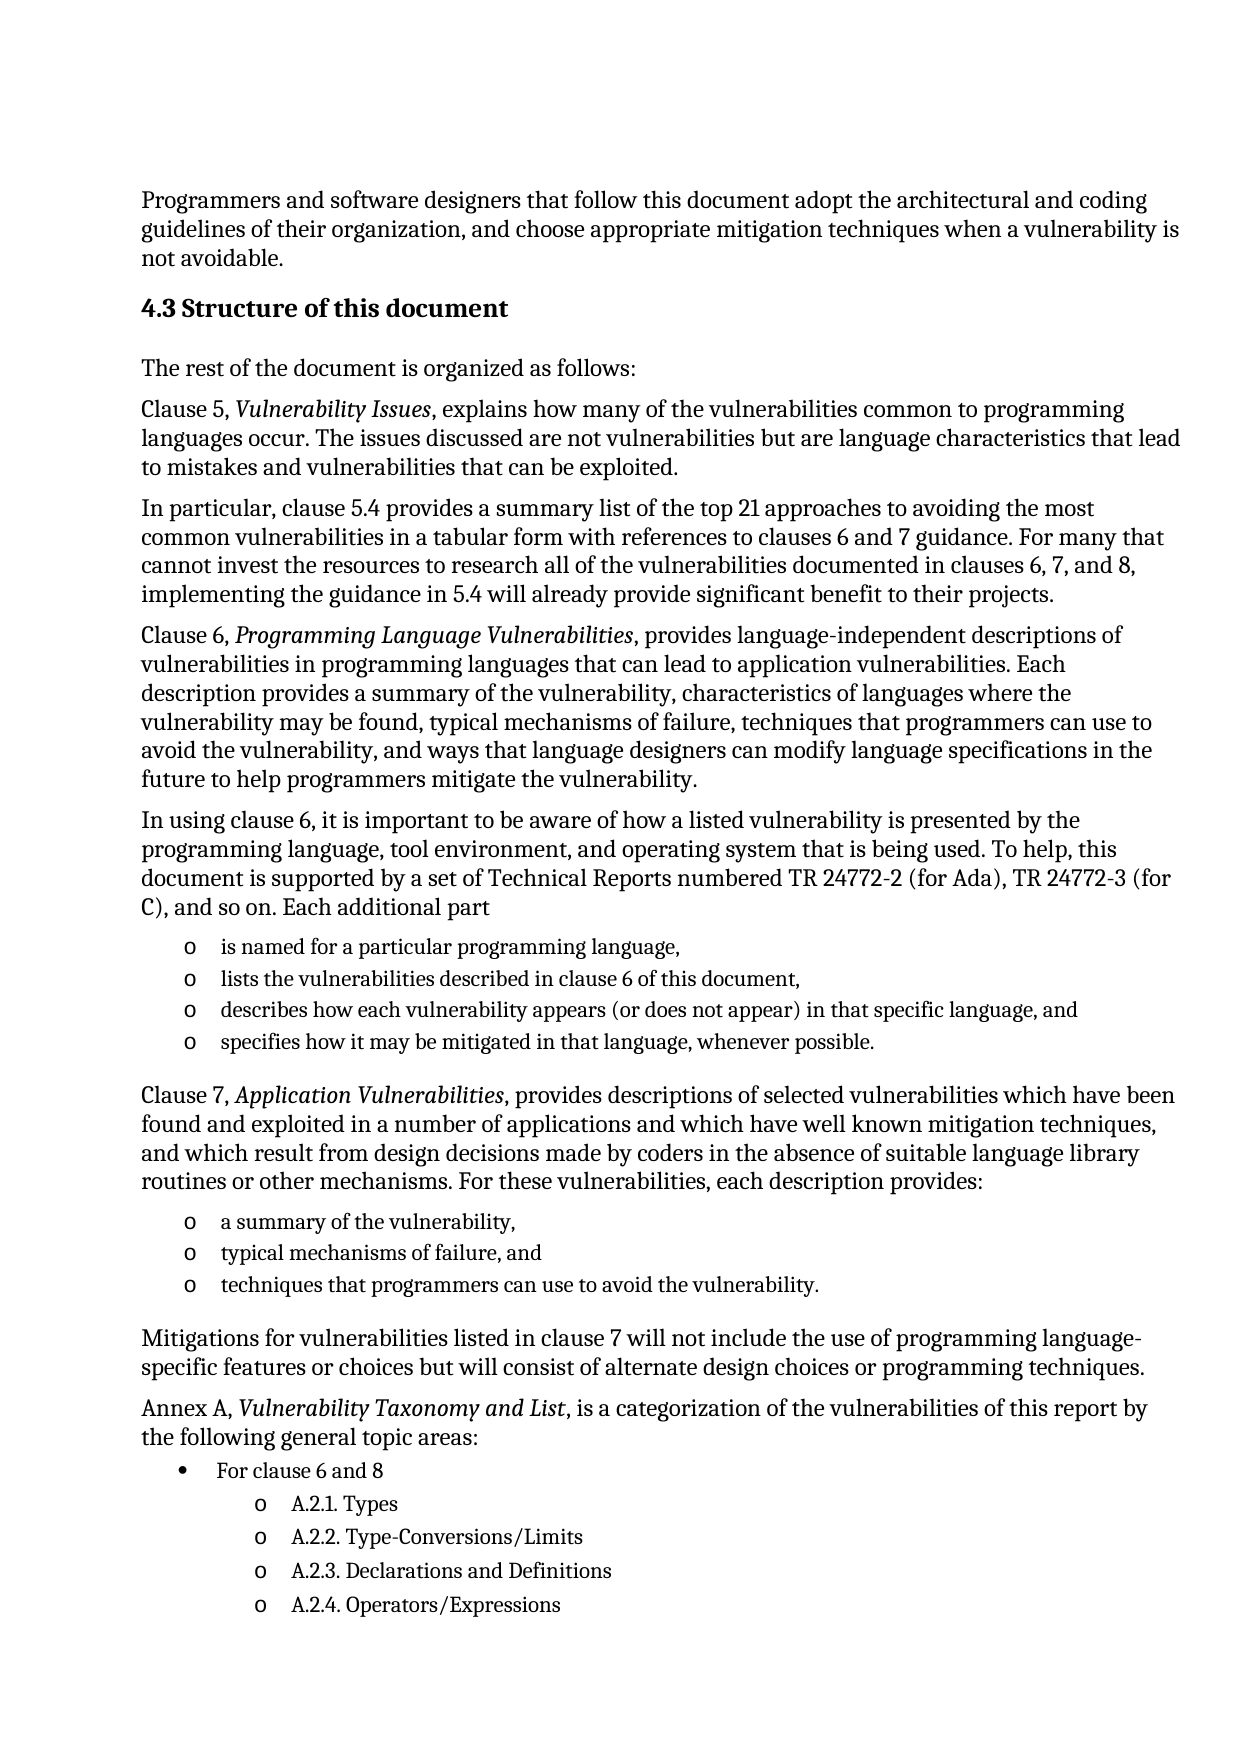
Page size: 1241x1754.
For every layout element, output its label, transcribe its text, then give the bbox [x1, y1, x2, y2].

text Clause 6, Programming Language Vulnerabilities, provides language-independent descriptions of vulnerabilities in programming languages that can lead to application vulnerabilities. Each description provides a summary of the vulnerability, characteristics of languages where the vulnerability may be found, typical mechanisms of failure, techniques that programmers can use to avoid the vulnerability, and ways that language designers can modify language specifications in the future to help programmers mitigate the vulnerability. [141, 621, 1182, 794]
subtitle 4.3 Structure of this document [141, 293, 1182, 324]
text Annex A, Vulnerability Taxonomy and List, is a categorization of the vulnerabilities of this report by the following general topic areas: [141, 1394, 1182, 1451]
list A.2.3. Declarations and Definitions [253, 1558, 1182, 1585]
list typical mechanisms of failure, and [183, 1240, 1182, 1267]
list techniques that programmers can use to avoid the vulnerability. [183, 1272, 1182, 1299]
list specifies how it may be mitigated in that language, whenever possible. [183, 1028, 1182, 1056]
text Clause 7, Application Vulnerabilities, provides descriptions of selected vulnerabilities which have been found and exploited in a number of applications and which have well known mitigation techniques, and which result from design decisions made by coders in the absence of suitable language library routines or other mechanisms. For these vulnerabilities, each description provides: [141, 1081, 1182, 1196]
list describes how each vulnerability appears (or does not appear) in that specific language, and [183, 997, 1182, 1024]
list A.2.1. Types [253, 1490, 1182, 1518]
list is named for a particular programming language, [183, 934, 1182, 961]
list For clause 6 and 8 [178, 1458, 1182, 1484]
list A.2.4. Operators/Expressions [253, 1592, 1182, 1619]
text Clause 5, Vulnerability Issues, explains how many of the vulnerabilities common to programming languages occur. The issues discussed are not vulnerabilities but are language characteristics that lead to mistakes and vulnerabilities that can be exploited. [141, 395, 1182, 481]
list a summary of the vulnerability, [183, 1208, 1182, 1236]
list lists the vulnerabilities described in clause 6 of this document, [183, 965, 1182, 993]
text The rest of the document is organized as follows: [141, 354, 1182, 383]
text In particular, clause 5.4 provides a summary list of the top 21 approaches to avoiding the most common vulnerabilities in a tabular form with references to clauses 6 and 7 guidance. For many that cannot invest the resources to research all of the vulnerabilities documented in clauses 6, 7, and 8, implementing the guidance in 5.4 will already provide significant benefit to their projects. [141, 494, 1182, 609]
text Mitigations for vulnerabilities listed in clause 7 will not include the use of programming language-specific features or choices but will consist of alternate design choices or programming techniques. [141, 1324, 1182, 1381]
list A.2.2. Type-Conversions/Limits [253, 1524, 1182, 1552]
text In using clause 6, it is important to be aware of how a listed vulnerability is presented by the programming language, tool environment, and operating system that is being used. To help, this document is supported by a set of Technical Reports numbered TR 24772-2 (for Ada), TR 24772-3 (for C), and so on. Each additional part [141, 806, 1182, 921]
text Programmers and software designers that follow this document adopt the architectural and coding guidelines of their organization, and choose appropriate mitigation techniques when a vulnerability is not avoidable. [141, 186, 1182, 272]
